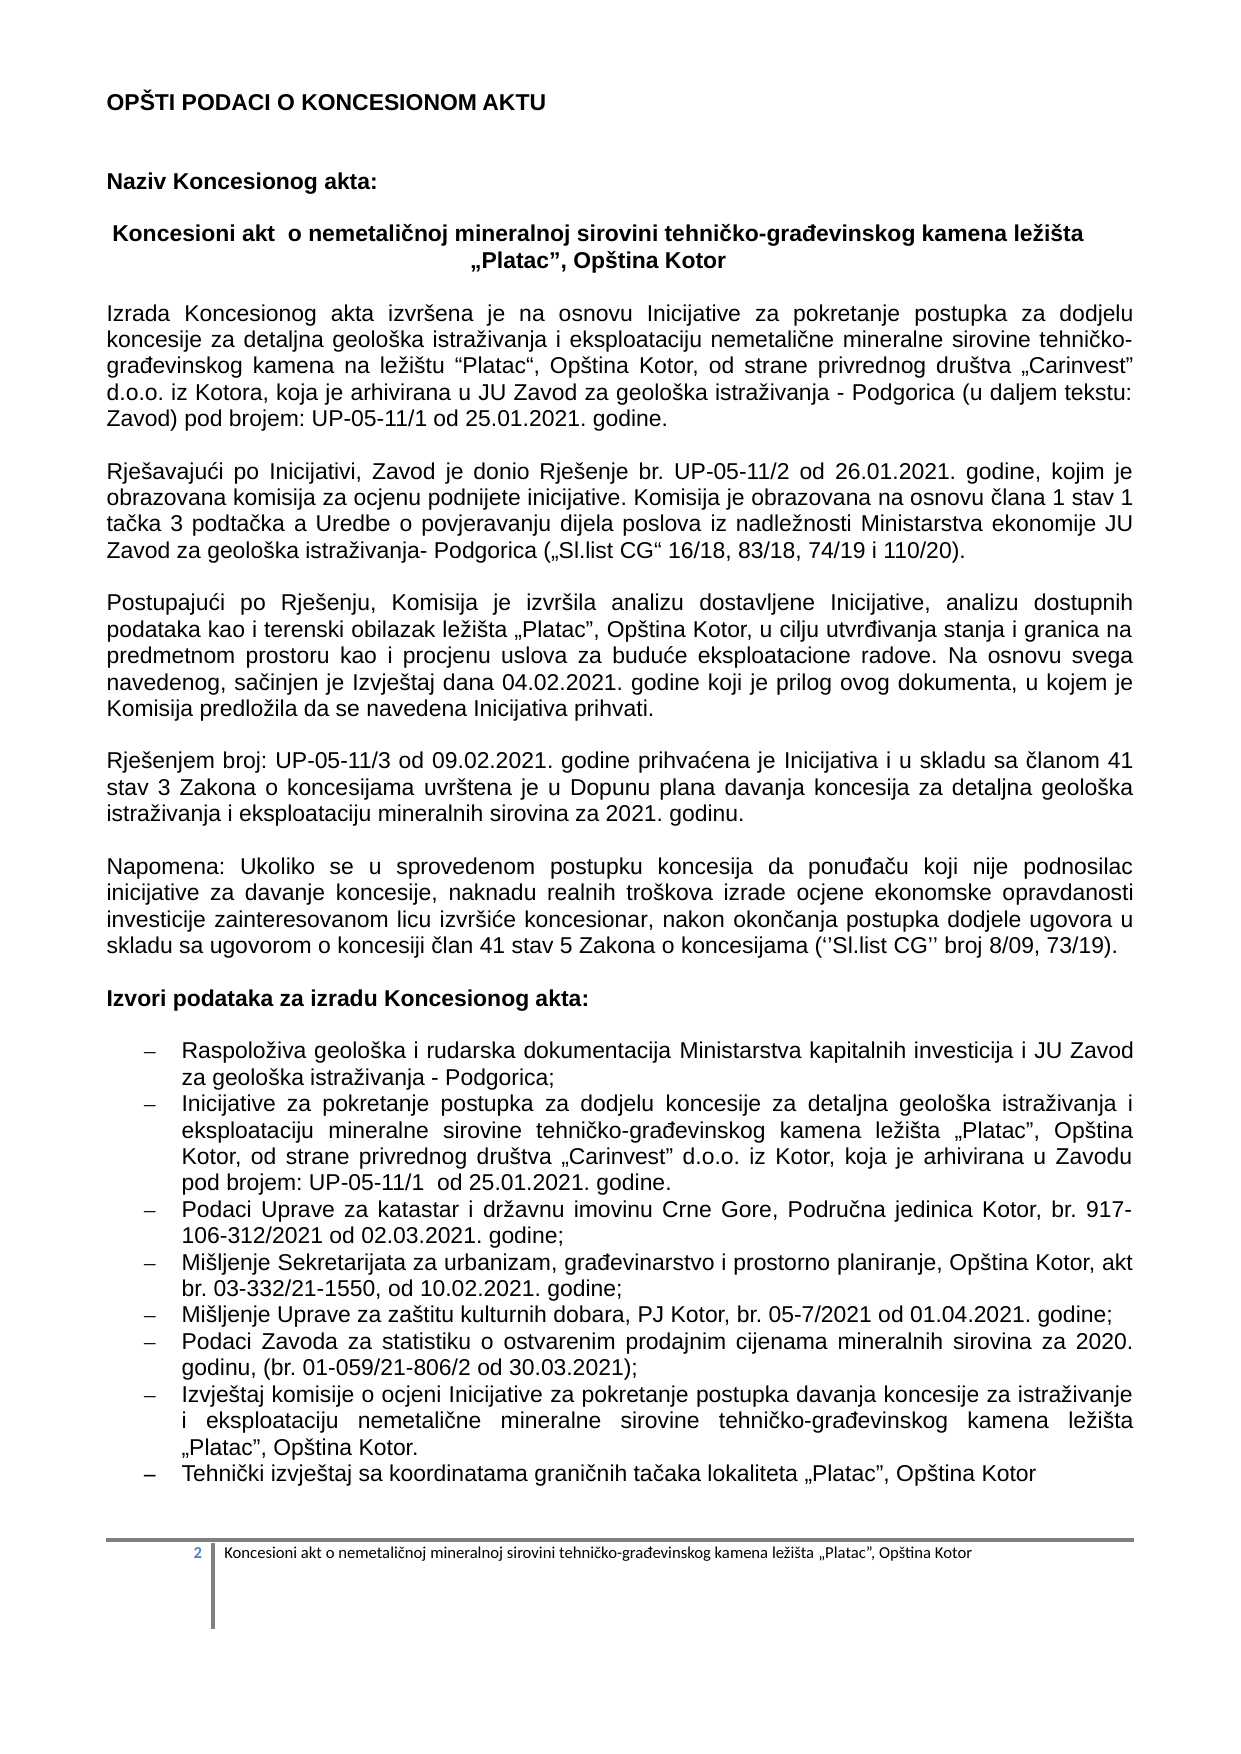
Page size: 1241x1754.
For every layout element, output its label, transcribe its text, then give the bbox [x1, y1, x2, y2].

list Raspoloživa geološka i rudarska dokumentacija Ministarstva kapitalnih investicija i JU Zavod za geološka istraživanja - Podgorica; [144, 1037, 1134, 1090]
text OPŠTI PODACI O KONCESIONOM AKTU [106, 89, 1134, 115]
text Koncesioni akt o nemetaličnoj mineralnoj sirovini tehničko-građevinskog kamena ležišta „Platac”, Opština Kotor [62, 220, 1134, 273]
list Mišljenje Uprave za zaštitu kulturnih dobara, PJ Kotor, br. 05-7/2021 od 01.04.2021. godine; [144, 1301, 1134, 1328]
text Rješenjem broj: UP-05-11/3 od 09.02.2021. godine prihvaćena je Inicijativa i u skladu sa članom 41 stav 3 Zakona o koncesijama uvrštena je u Dopunu plana davanja koncesija za detaljna geološka istraživanja i eksploataciju mineralnih sirovina za 2021. godinu. [106, 747, 1134, 827]
list Mišljenje Sekretarijata za urbanizam, građevinarstvo i prostorno planiranje, Opština Kotor, akt br. 03-332/21-1550, od 10.02.2021. godine; [144, 1248, 1134, 1301]
text Izrada Koncesionog akta izvršena je na osnovu Inicijative za pokretanje postupka za dodjelu koncesije za detaljna geološka istraživanja i eksploataciju nemetalične mineralne sirovine tehničko-građevinskog kamena na ležištu “Platac“, Opština Kotor, od strane privrednog društva „Carinvest” d.o.o. iz Kotora, koja je arhivirana u JU Zavod za geološka istraživanja - Podgorica (u daljem tekstu: Zavod) pod brojem: UP-05-11/1 od 25.01.2021. godine. [106, 299, 1134, 431]
list Inicijative za pokretanje postupka za dodjelu koncesije za detaljna geološka istraživanja i eksploataciju mineralne sirovine tehničko-građevinskog kamena ležišta „Platac”, Opština Kotor, od strane privrednog društva „Carinvest” d.o.o. iz Kotor, koja je arhivirana u Zavodu pod brojem: UP-05-11/1 od 25.01.2021. godine. [144, 1090, 1134, 1196]
text Naziv Koncesionog akta: [106, 168, 1134, 194]
text Izvori podataka za izradu Koncesionog akta: [106, 985, 1134, 1011]
list Tehnički izvještaj sa koordinatama graničnih tačaka lokaliteta „Platac”, Opština Kotor [144, 1460, 1134, 1486]
list Podaci Uprave za katastar i državnu imovinu Crne Gore, Područna jedinica Kotor, br. 917-106-312/2021 od 02.03.2021. godine; [144, 1196, 1134, 1248]
text Napomena: Ukoliko se u sprovedenom postupku koncesija da ponuđaču koji nije podnosilac inicijative za davanje koncesije, naknadu realnih troškova izrade ocjene ekonomske opravdanosti investicije zainteresovanom licu izvršiće koncesionar, nakon okončanja postupka dodjele ugovora u skladu sa ugovorom o koncesiji član 41 stav 5 Zakona o koncesijama (‘’Sl.list CG’’ broj 8/09, 73/19). [106, 853, 1134, 958]
text Postupajući po Rješenju, Komisija je izvršila analizu dostavljene Inicijative, analizu dostupnih podataka kao i terenski obilazak ležišta „Platac”, Opština Kotor, u cilju utvrđivanja stanja i granica na predmetnom prostoru kao i procjenu uslova za buduće eksploatacione radove. Na osnovu svega navedenog, sačinjen je Izvještaj dana 04.02.2021. godine koji je prilog ovog dokumenta, u kojem je Komisija predložila da se navedena Inicijativa prihvati. [106, 589, 1134, 721]
text Rješavajući po Inicijativi, Zavod je donio Rješenje br. UP-05-11/2 od 26.01.2021. godine, kojim je obrazovana komisija za ocjenu podnijete inicijative. Komisija je obrazovana na osnovu člana 1 stav 1 tačka 3 podtačka a Uredbe o povjeravanju dijela poslova iz nadležnosti Ministarstva ekonomije JU Zavod za geološka istraživanja- Podgorica („Sl.list CG“ 16/18, 83/18, 74/19 i 110/20). [106, 458, 1134, 563]
list Podaci Zavoda za statistiku o ostvarenim prodajnim cijenama mineralnih sirovina za 2020. godinu, (br. 01-059/21-806/2 od 30.03.2021); [144, 1328, 1134, 1381]
list Izvještaj komisije o ocjeni Inicijative za pokretanje postupka davanja koncesije za istraživanje i eksploataciju nemetalične mineralne sirovine tehničko-građevinskog kamena ležišta „Platac”, Opština Kotor. [144, 1381, 1134, 1460]
